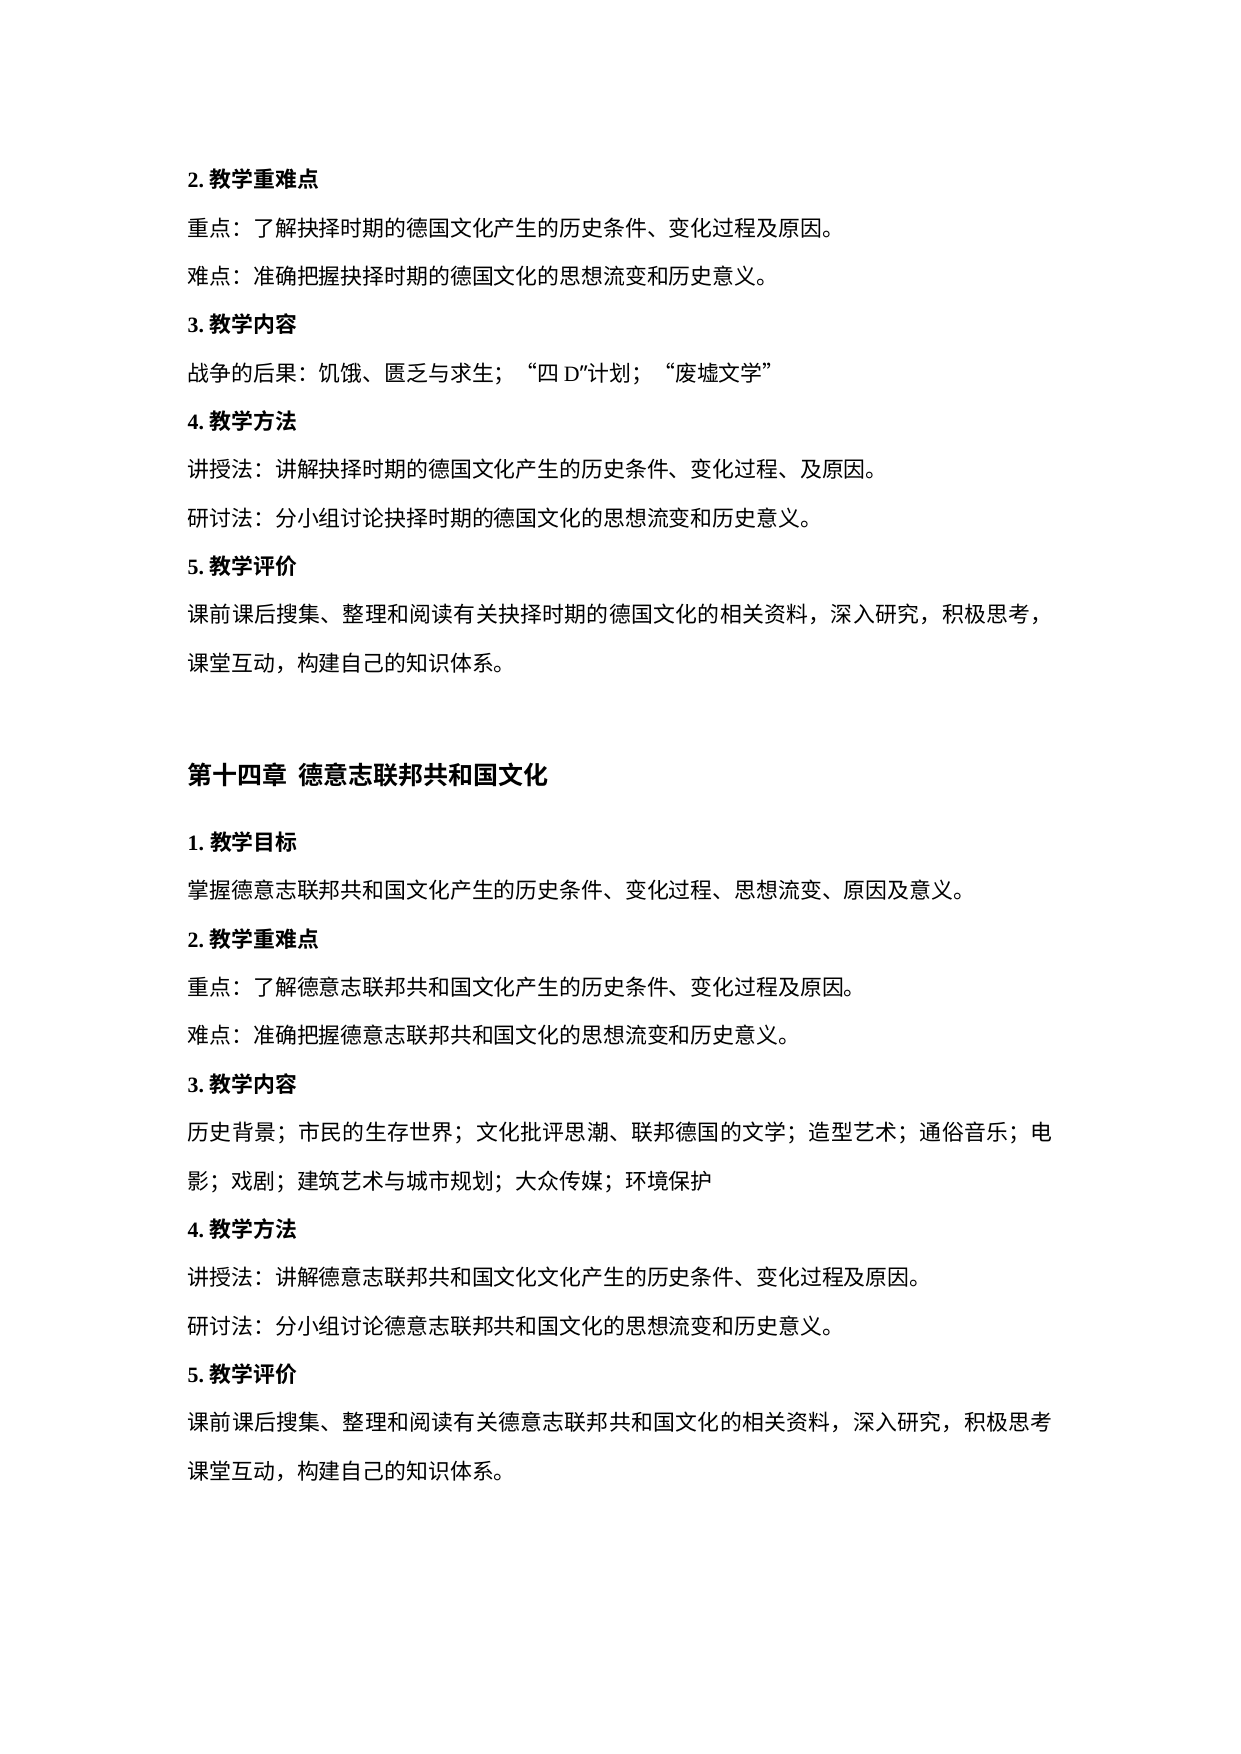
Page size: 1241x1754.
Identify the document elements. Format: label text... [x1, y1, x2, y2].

text 研讨法：分小组讨论抉择时期的德国文化的思想流变和历史意义。 [187, 500, 1053, 533]
text 课前课后搜集、整理和阅读有关德意志联邦共和国文化的相关资料，深入研究，积极思考，课堂互动，构建自己的知识体系。 [187, 1405, 1053, 1486]
text 重点：了解德意志联邦共和国文化产生的历史条件、变化过程及原因。 [187, 969, 1053, 1002]
text 5. 教学评价 [187, 1357, 1053, 1389]
text 3. 教学内容 [187, 307, 1053, 339]
text 第十四章 德意志联邦共和国文化 [187, 741, 1053, 806]
text 4. 教学方法 [187, 1212, 1053, 1244]
text 课前课后搜集、整理和阅读有关抉择时期的德国文化的相关资料，深入研究，积极思考，课堂互动，构建自己的知识体系。 [187, 597, 1053, 678]
text 重点：了解抉择时期的德国文化产生的历史条件、变化过程及原因。 [187, 210, 1053, 243]
text 研讨法：分小组讨论德意志联邦共和国文化的思想流变和历史意义。 [187, 1308, 1053, 1341]
text 掌握德意志联邦共和国文化产生的历史条件、变化过程、思想流变、原因及意义。 [187, 873, 1053, 905]
text 战争的后果：饥饿、匮乏与求生；“四D”计划；“废墟文学” [187, 355, 1053, 388]
text 1. 教学目标 [187, 824, 1053, 857]
text 5. 教学评价 [187, 549, 1053, 581]
text 2. 教学重难点 [187, 921, 1053, 954]
text 4. 教学方法 [187, 404, 1053, 436]
text 讲授法：讲解抉择时期的德国文化产生的历史条件、变化过程、及原因。 [187, 452, 1053, 484]
text 2. 教学重难点 [187, 162, 1053, 194]
text 讲授法：讲解德意志联邦共和国文化文化产生的历史条件、变化过程及原因。 [187, 1260, 1053, 1292]
text 3. 教学内容 [187, 1066, 1053, 1099]
text 难点：准确把握抉择时期的德国文化的思想流变和历史意义。 [187, 259, 1053, 291]
text 历史背景；市民的生存世界；文化批评思潮、联邦德国的文学；造型艺术；通俗音乐；电影；戏剧；建筑艺术与城市规划；大众传媒；环境保护 [187, 1114, 1053, 1196]
text 难点：准确把握德意志联邦共和国文化的思想流变和历史意义。 [187, 1018, 1053, 1050]
